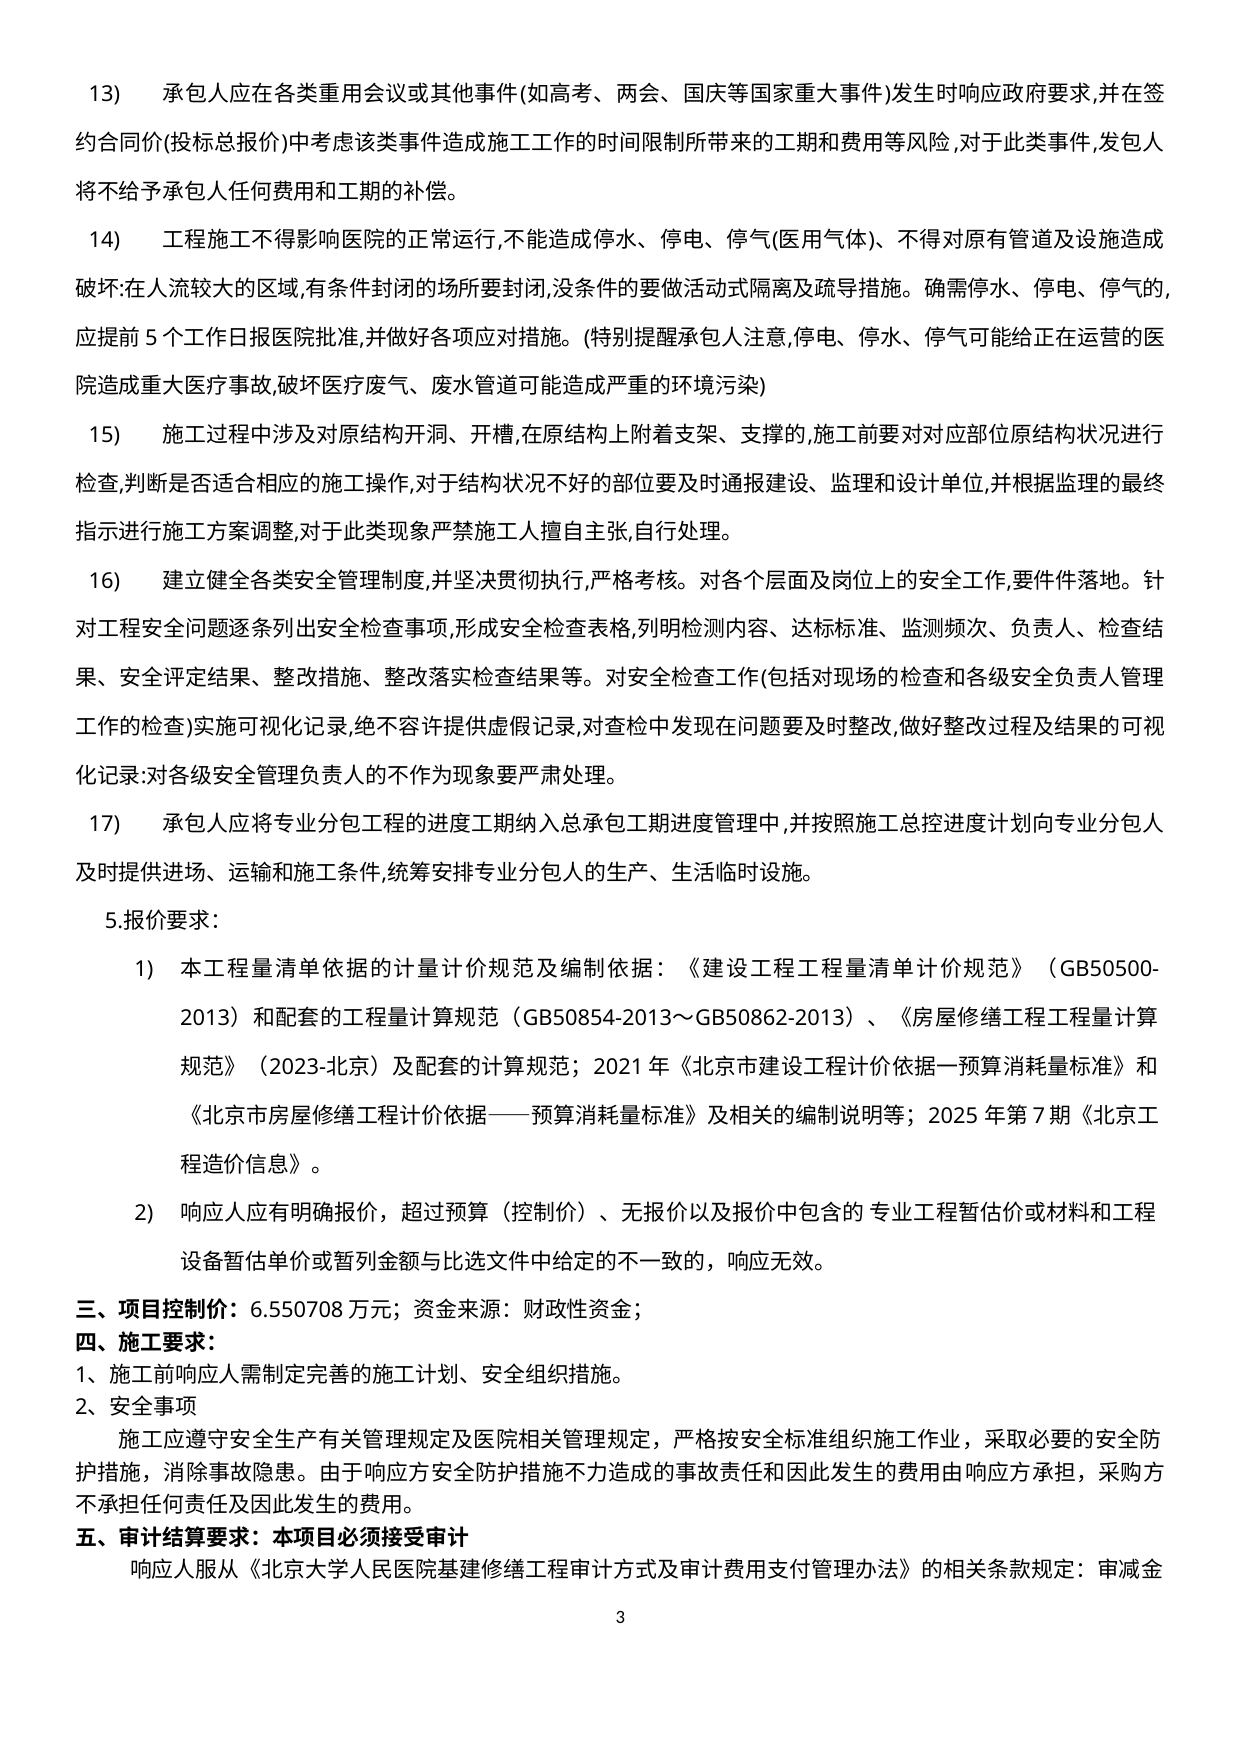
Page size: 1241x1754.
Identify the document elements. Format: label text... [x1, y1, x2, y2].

text 2、安全事项 [75, 1389, 1165, 1422]
text 三、项目控制价：6.550708万元；资金来源：财政性资金； [75, 1292, 1165, 1324]
text 四、施工要求： [75, 1324, 1165, 1357]
list 承包人应将专业分包工程的进度工期纳入总承包工期进度管理中,并按照施工总控进度计划向专业分包人及时提供进场、运输和施工条件,统筹安排专业分包人的生产、生活临时设施。 [75, 806, 1165, 887]
list 工程施工不得影响医院的正常运行,不能造成停水、停电、停气(医用气体)、不得对原有管道及设施造成破坏:在人流较大的区域,有条件封闭的场所要封闭,没条件的要做活动式隔离及疏导措施。确需停水、停电、停气的,应提前5个工作日报医院批准,并做好各项应对措施。(特别提醒承包人注意,停电、停水、停气可能给正在运营的医院造成重大医疗事故,破坏医疗废气、废水管道可能造成严重的环境污染) [75, 222, 1165, 401]
list 本工程量清单依据的计量计价规范及编制依据：《建设工程工程量清单计价规范》（GB50500-2013）和配套的工程量计算规范（GB50854-2013～GB50862-2013）、《房屋修缮工程工程量计算规范》（2023-北京）及配套的计算规范；2021年《北京市建设工程计价依据一预算消耗量标准》和《北京市房屋修缮工程计价依据——预算消耗量标准》及相关的编制说明等；2025 年第7期《北京工程造价信息》。 [134, 951, 1159, 1179]
text 施工应遵守安全生产有关管理规定及医院相关管理规定，严格按安全标准组织施工作业，采取必要的安全防护措施，消除事故隐患。由于响应方安全防护措施不力造成的事故责任和因此发生的费用由响应方承担，采购方不承担任何责任及因此发生的费用。 [75, 1422, 1165, 1519]
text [75, 1552, 1165, 1584]
list 承包人应在各类重用会议或其他事件(如高考、两会、国庆等国家重大事件)发生时响应政府要求,并在签约合同价(投标总报价)中考虑该类事件造成施工工作的时间限制所带来的工期和费用等风险,对于此类事件,发包人将不给予承包人任何费用和工期的补偿。 [75, 76, 1165, 206]
list 建立健全各类安全管理制度,并坚决贯彻执行,严格考核。对各个层面及岗位上的安全工作,要件件落地。针对工程安全问题逐条列出安全检查事项,形成安全检查表格,列明检测内容、达标标准、监测频次、负责人、检查结果、安全评定结果、整改措施、整改落实检查结果等。对安全检查工作(包括对现场的检查和各级安全负责人管理工作的检查)实施可视化记录,绝不容许提供虚假记录,对查检中发现在问题要及时整改,做好整改过程及结果的可视化记录:对各级安全管理负责人的不作为现象要严肃处理。 [75, 562, 1165, 790]
list 施工过程中涉及对原结构开洞、开槽,在原结构上附着支架、支撑的,施工前要对对应部位原结构状况进行检查,判断是否适合相应的施工操作,对于结构状况不好的部位要及时通报建设、监理和设计单位,并根据监理的最终指示进行施工方案调整,对于此类现象严禁施工人擅自主张,自行处理。 [75, 417, 1165, 547]
text 5.报价要求： [104, 903, 1165, 935]
text 五、审计结算要求：本项目必须接受审计 [75, 1519, 1165, 1552]
text 1、施工前响应人需制定完善的施工计划、安全组织措施。 [75, 1357, 1165, 1389]
list 响应人应有明确报价，超过预算（控制价）、无报价以及报价中包含的 专业工程暂估价或材料和工程设备暂估单价或暂列金额与比选文件中给定的不一致的，响应无效。 [134, 1194, 1159, 1276]
